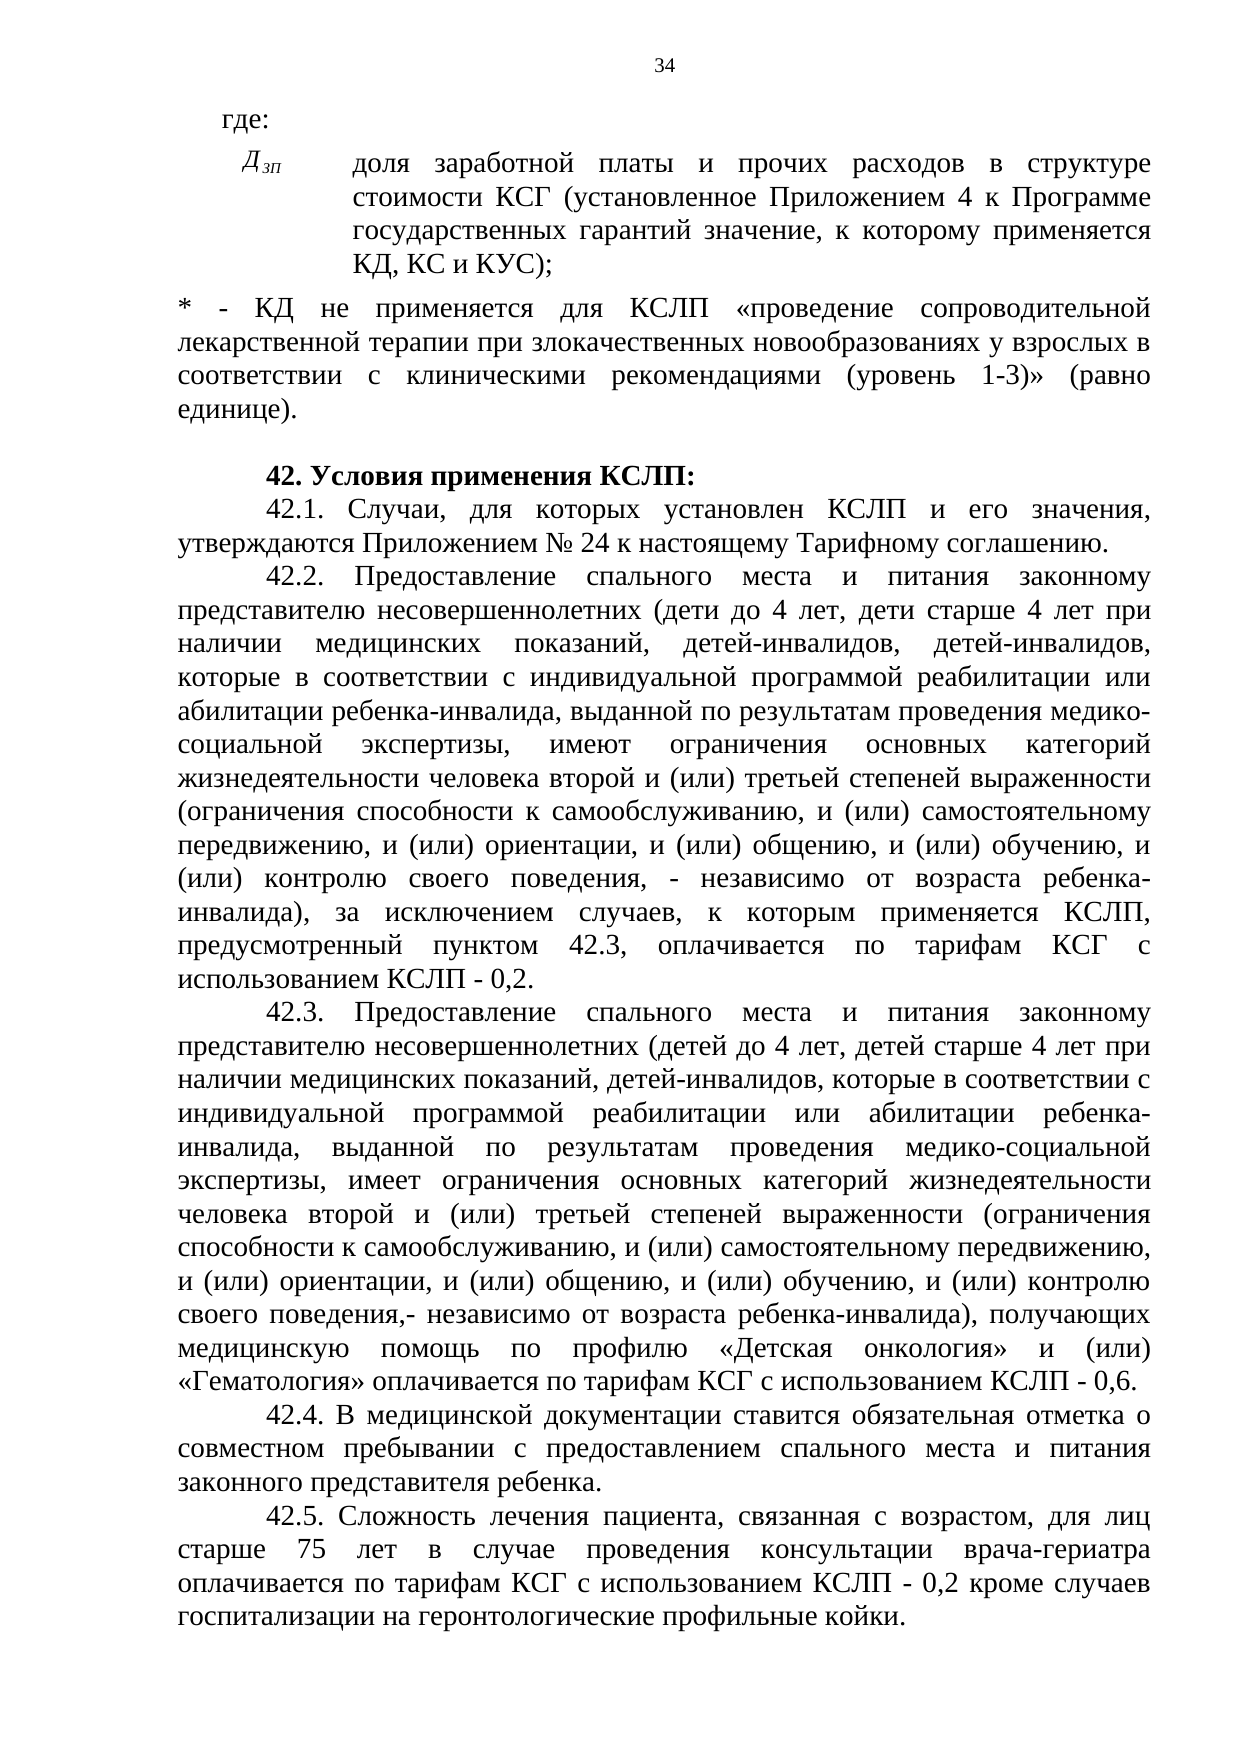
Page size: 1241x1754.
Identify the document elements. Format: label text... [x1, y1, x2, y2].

table_header [177, 135, 346, 290]
text 42.2. Предоставление спального места и питания законному представителю несовершеннолетних (дети до 4 лет, дети старше 4 лет при наличии медицинских показаний, детей-инвалидов, детей-инвалидов, которые в соответствии с индивидуальной программой реабилитации или абилитации ребенка-инвалида, выданной по результатам проведения медико-социальной экспертизы, имеют ограничения основных категорий жизнедеятельности человека второй и (или) третьей степеней выраженности (ограничения способности к самообслуживанию, и (или) самостоятельному передвижению, и (или) ориентации, и (или) общению, и (или) обучению, и (или) контролю своего поведения, - независимо от возраста ребенка-инвалида), за исключением случаев, к которым применяется КСЛП, предусмотренный пунктом 42.3, оплачивается по тарифам КСГ с использованием КСЛП - 0,2. [177, 558, 1152, 994]
text 42.1. Случаи, для которых установлен КСЛП и его значения, утверждаются Приложением № 24 к настоящему Тарифному соглашению. [177, 491, 1152, 558]
text * - КД не применяется для КСЛП «проведение сопроводительной лекарственной терапии при злокачественных новообразованиях у взрослых в соответствии с клиническими рекомендациями (уровень 1-3)» (равно единице). [177, 290, 1152, 424]
table_header доля заработной платы и прочих расходов в структуре стоимости КСГ (установленное Приложением 4 к Программе государственных гарантий значение, к которому применяется КД, КС и КУС); [346, 135, 1158, 290]
text 42.4. В медицинской документации ставится обязательная отметка о совместном пребывании с предоставлением спального места и питания законного представителя ребенка. [177, 1397, 1152, 1498]
text 42. Условия применения КСЛП: [177, 458, 1152, 491]
text где: [177, 101, 1152, 135]
text 42.3. Предоставление спального места и питания законному представителю несовершеннолетних (детей до 4 лет, детей старше 4 лет при наличии медицинских показаний, детей-инвалидов, которые в соответствии с индивидуальной программой реабилитации или абилитации ребенка-инвалида, выданной по результатам проведения медико-социальной экспертизы, имеет ограничения основных категорий жизнедеятельности человека второй и (или) третьей степеней выраженности (ограничения способности к самообслуживанию, и (или) самостоятельному передвижению, и (или) ориентации, и (или) общению, и (или) обучению, и (или) контролю своего поведения,- независимо от возраста ребенка-инвалида), получающих медицинскую помощь по профилю «Детская онкология» и (или) «Гематология» оплачивается по тарифам КСГ с использованием КСЛП - 0,6. [177, 994, 1152, 1397]
text 42.5. Сложность лечения пациента, связанная с возрастом, для лиц старше 75 лет в случае проведения консультации врача-гериатра оплачивается по тарифам КСГ с использованием КСЛП - 0,2 кроме случаев госпитализации на геронтологические профильные койки. [177, 1498, 1152, 1632]
